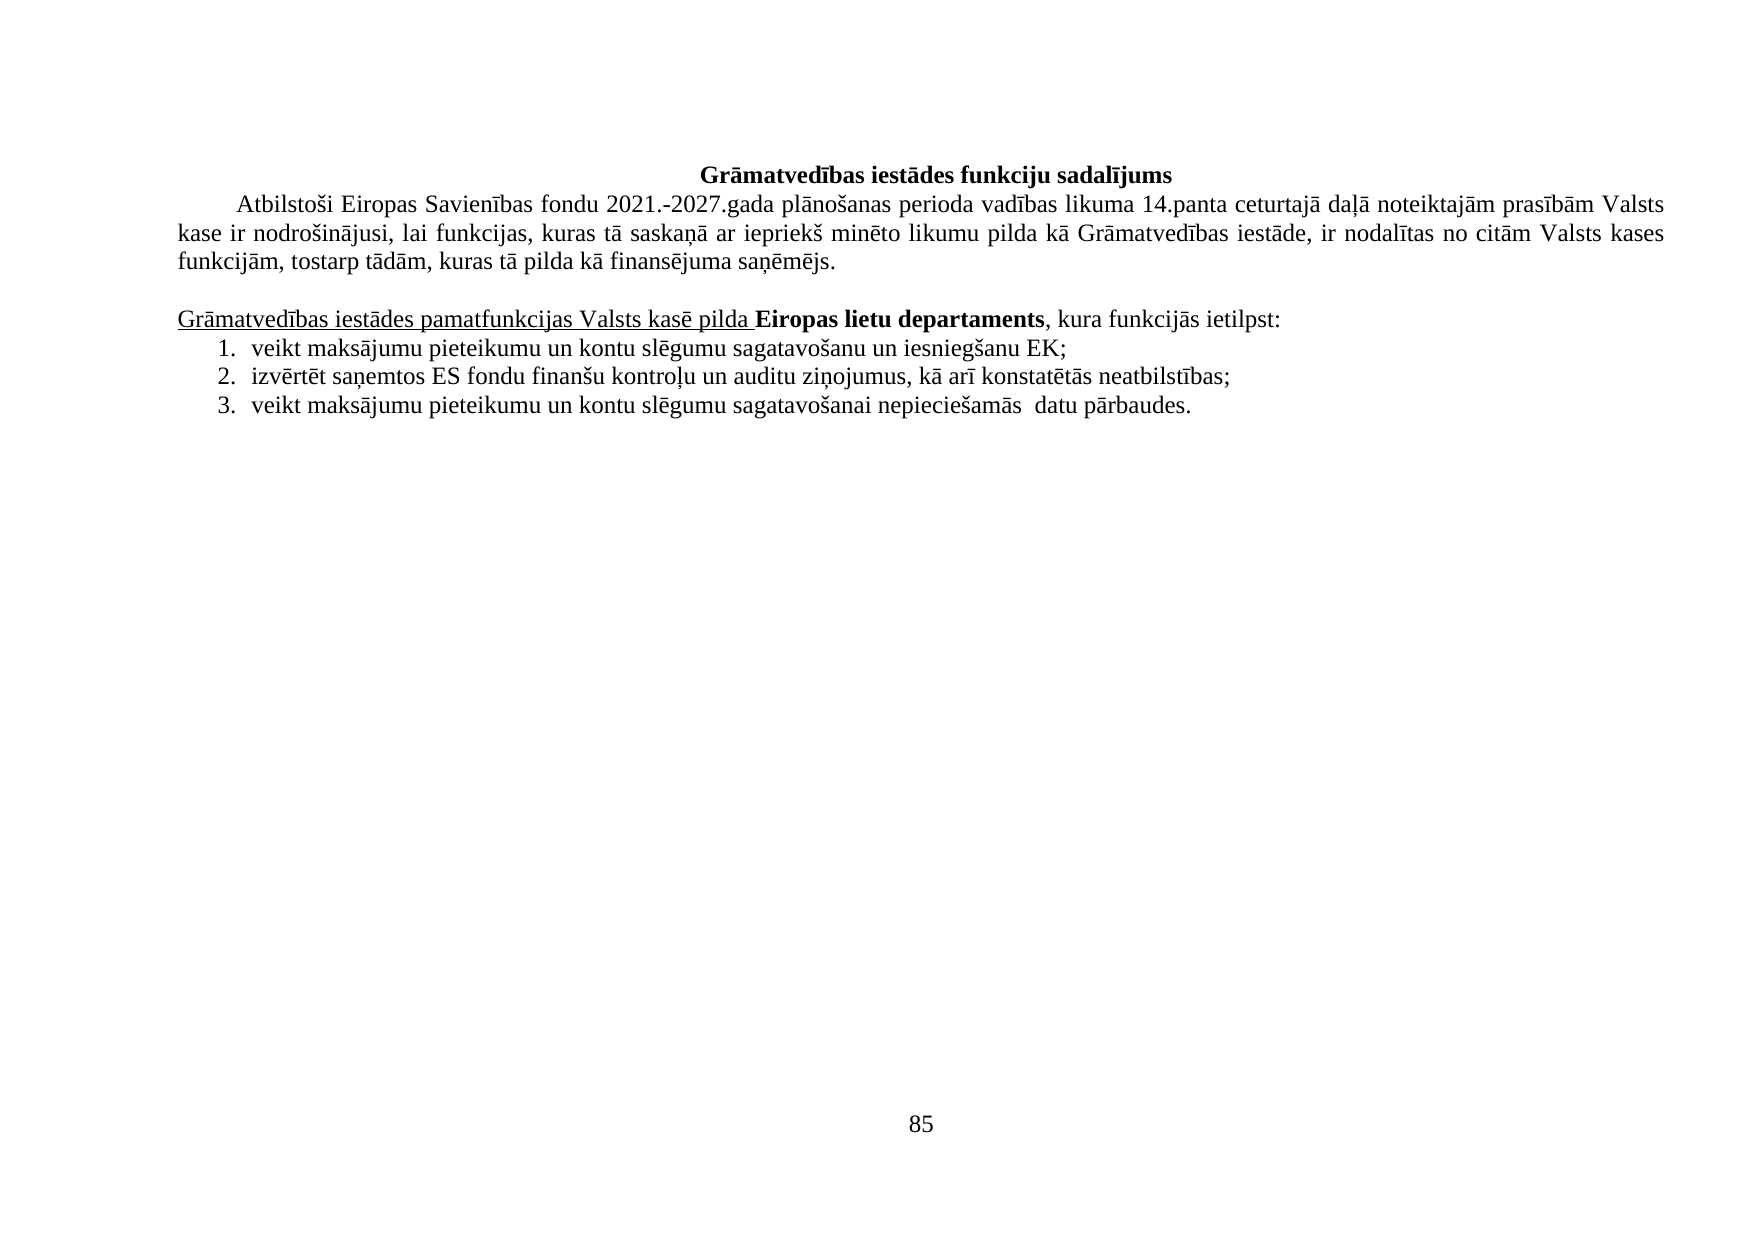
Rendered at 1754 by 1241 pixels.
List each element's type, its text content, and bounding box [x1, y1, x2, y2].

text Grāmatvedības iestādes pamatfunkcijas Valsts kasē pilda Eiropas lietu departaments, kura funkcijās ietilpst: [177, 304, 1665, 333]
text Grāmatvedības iestādes funkciju sadalījums [207, 160, 1665, 189]
list izvērtēt saņemtos ES fondu finanšu kontroļu un auditu ziņojumus, kā arī konstatētās neatbilstības; [236, 361, 1665, 390]
text Atbilstoši Eiropas Savienības fondu 2021.-2027.gada plānošanas perioda vadības likuma 14.panta ceturtajā daļā noteiktajām prasībām Valsts kase ir nodrošinājusi, lai funkcijas, kuras tā saskaņā ar iepriekš minēto likumu pilda kā Grāmatvedības iestāde, ir nodalītas no citām Valsts kases funkcijām, tostarp tādām, kuras tā pilda kā finansējuma saņēmējs. [177, 189, 1665, 275]
list veikt maksājumu pieteikumu un kontu slēgumu sagatavošanu un iesniegšanu EK; [236, 333, 1665, 361]
list veikt maksājumu pieteikumu un kontu slēgumu sagatavošanai nepieciešamās datu pārbaudes. [236, 390, 1665, 419]
